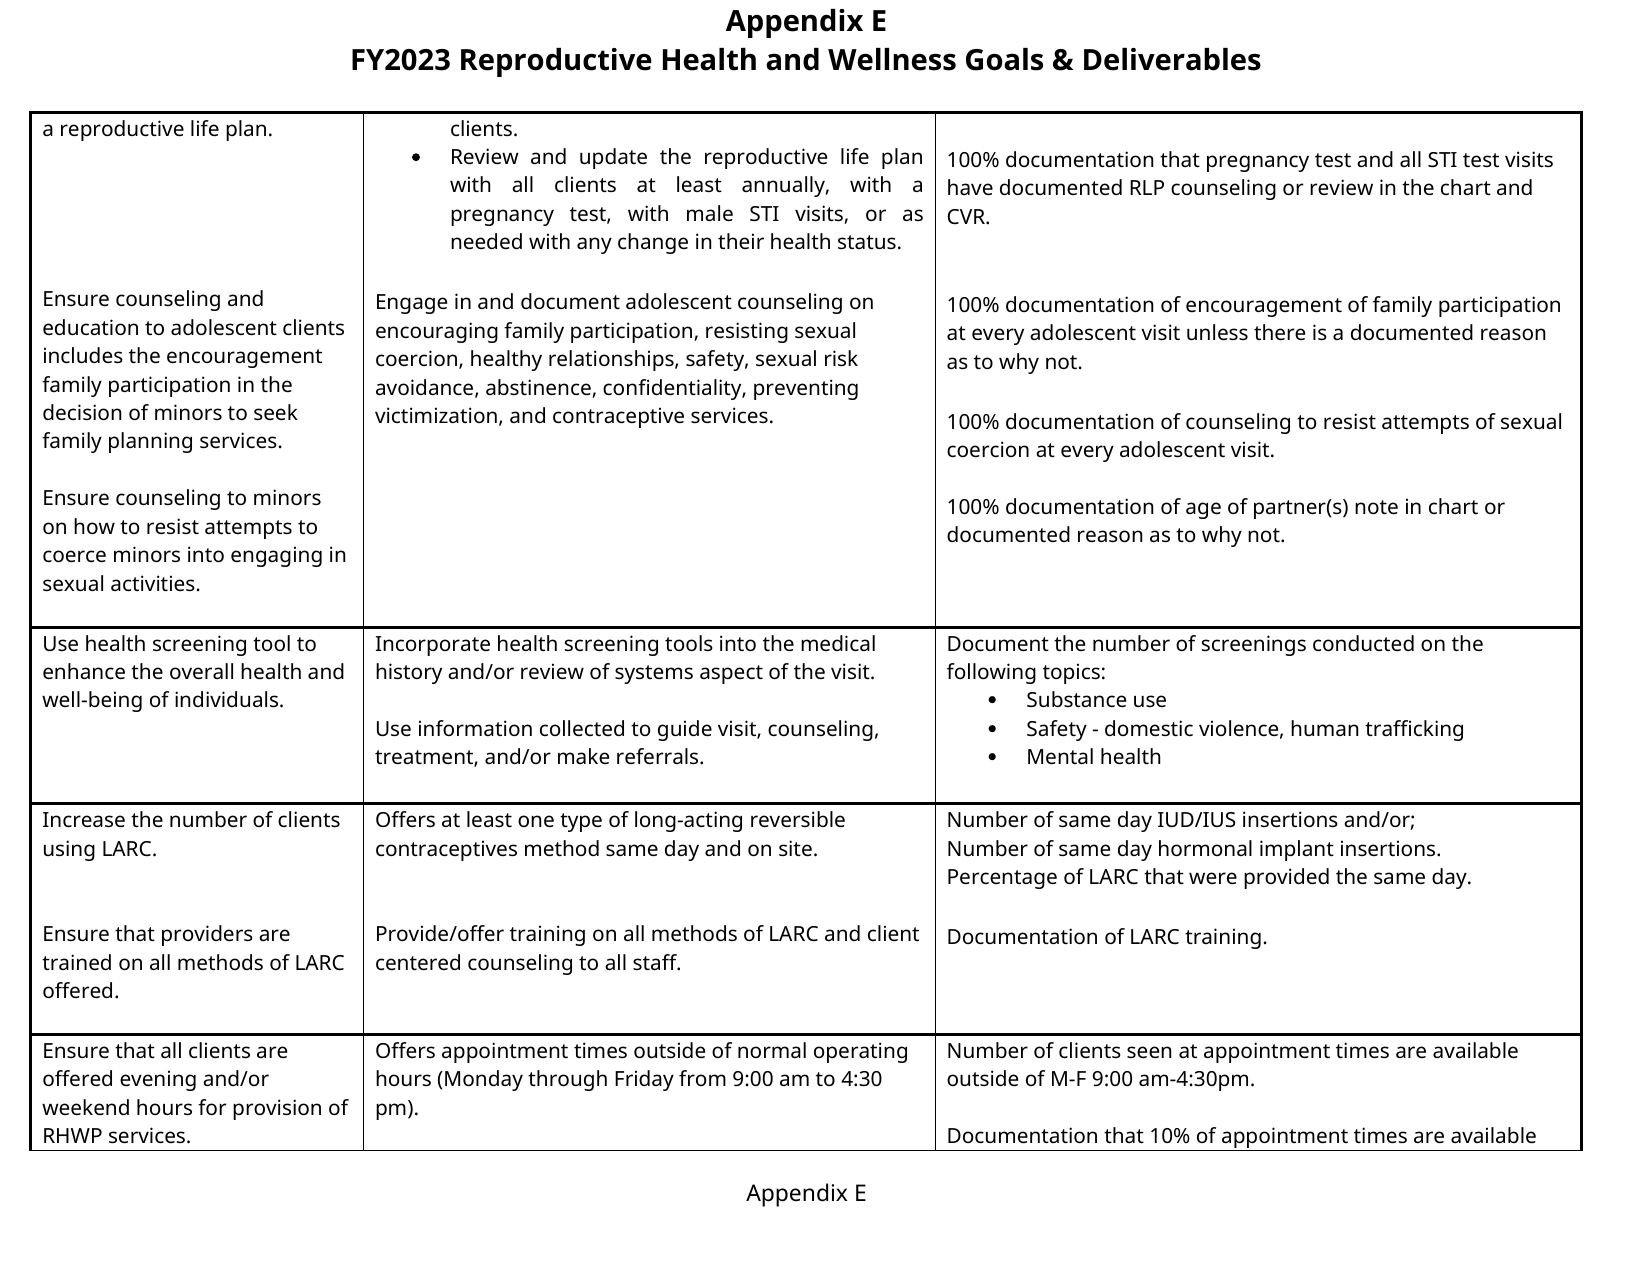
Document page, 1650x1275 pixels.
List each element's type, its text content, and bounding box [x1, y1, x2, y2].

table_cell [32, 1036, 363, 1150]
table_cell Number of same day IUD/IUS insertions and/or; Number of same day hormonal implant insertions. Percentage of LARC that were provided the same day. Documentation of LARC training. [936, 805, 1580, 1033]
table_cell Incorporate health screening tools into the medical history and/or review of systems aspect of the visit. Use information collected to guide visit, counseling, treatment, and/or make referrals. [364, 629, 935, 802]
table_cell Offers at least one type of long-acting reversible contraceptives method same day and on site. Provide/offer training on all methods of LARC and client centered counseling to all staff. [364, 805, 935, 1033]
table_cell Document the number of screenings conducted on the following topics: Substance use Safety - domestic violence, human trafficking Mental health [936, 629, 1580, 802]
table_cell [364, 1036, 935, 1150]
table_cell Increase the number of clients using LARC. Ensure that providers are trained on all methods of LARC offered. [32, 805, 363, 1033]
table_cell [936, 114, 1580, 626]
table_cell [936, 1036, 1580, 1150]
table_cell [364, 114, 935, 626]
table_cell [32, 114, 363, 626]
table_cell Use health screening tool to enhance the overall health and well-being of individuals. [32, 629, 363, 802]
